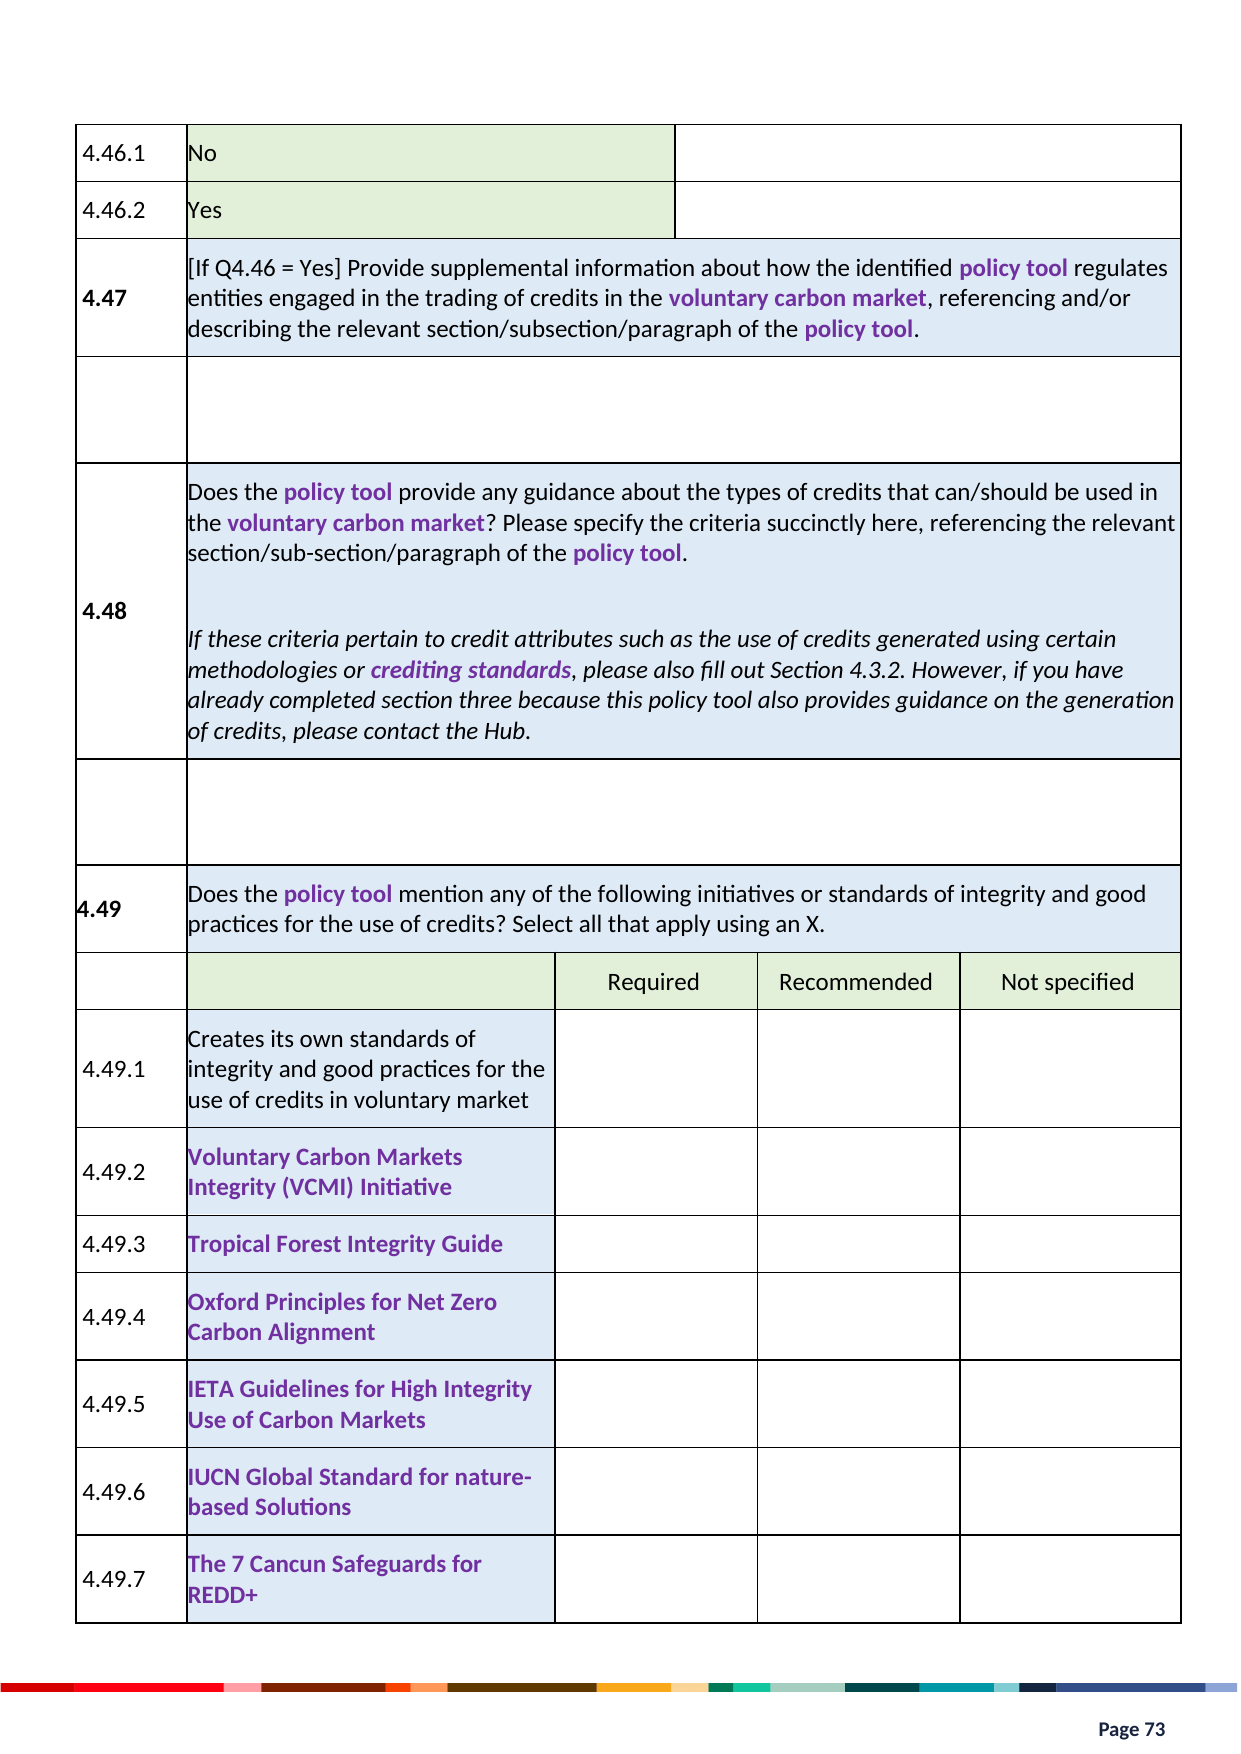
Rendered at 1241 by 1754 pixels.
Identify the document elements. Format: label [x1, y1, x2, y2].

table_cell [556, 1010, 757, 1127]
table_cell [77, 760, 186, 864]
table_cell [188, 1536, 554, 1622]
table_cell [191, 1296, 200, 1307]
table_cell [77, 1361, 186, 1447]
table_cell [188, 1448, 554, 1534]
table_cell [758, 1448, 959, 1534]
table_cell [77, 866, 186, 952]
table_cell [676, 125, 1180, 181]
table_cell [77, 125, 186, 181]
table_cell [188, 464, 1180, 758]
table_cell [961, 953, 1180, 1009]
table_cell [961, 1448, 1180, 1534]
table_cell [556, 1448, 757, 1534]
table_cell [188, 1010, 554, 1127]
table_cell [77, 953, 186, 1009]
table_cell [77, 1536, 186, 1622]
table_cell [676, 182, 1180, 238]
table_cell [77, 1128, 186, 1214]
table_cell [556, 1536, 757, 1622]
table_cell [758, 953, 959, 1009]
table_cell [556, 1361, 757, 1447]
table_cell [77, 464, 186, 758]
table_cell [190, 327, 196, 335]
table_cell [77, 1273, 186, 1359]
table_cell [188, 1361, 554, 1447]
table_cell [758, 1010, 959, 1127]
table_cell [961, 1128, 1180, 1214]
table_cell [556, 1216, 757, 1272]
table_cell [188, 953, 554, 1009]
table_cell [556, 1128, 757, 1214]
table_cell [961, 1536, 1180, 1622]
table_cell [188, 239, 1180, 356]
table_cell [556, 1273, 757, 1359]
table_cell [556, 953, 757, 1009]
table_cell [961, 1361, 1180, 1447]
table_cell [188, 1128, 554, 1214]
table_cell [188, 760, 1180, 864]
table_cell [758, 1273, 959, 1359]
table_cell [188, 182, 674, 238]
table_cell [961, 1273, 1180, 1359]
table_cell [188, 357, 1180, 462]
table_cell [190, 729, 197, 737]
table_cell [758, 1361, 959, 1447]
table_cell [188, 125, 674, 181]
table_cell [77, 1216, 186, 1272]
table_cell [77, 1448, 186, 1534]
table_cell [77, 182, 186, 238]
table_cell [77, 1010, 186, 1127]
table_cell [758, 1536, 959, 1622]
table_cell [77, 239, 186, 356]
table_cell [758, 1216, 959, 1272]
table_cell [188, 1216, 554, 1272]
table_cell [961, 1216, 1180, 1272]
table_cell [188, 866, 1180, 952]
picture [0, 1683, 1236, 1692]
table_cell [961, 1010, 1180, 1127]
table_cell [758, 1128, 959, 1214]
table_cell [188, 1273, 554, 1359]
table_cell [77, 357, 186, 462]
